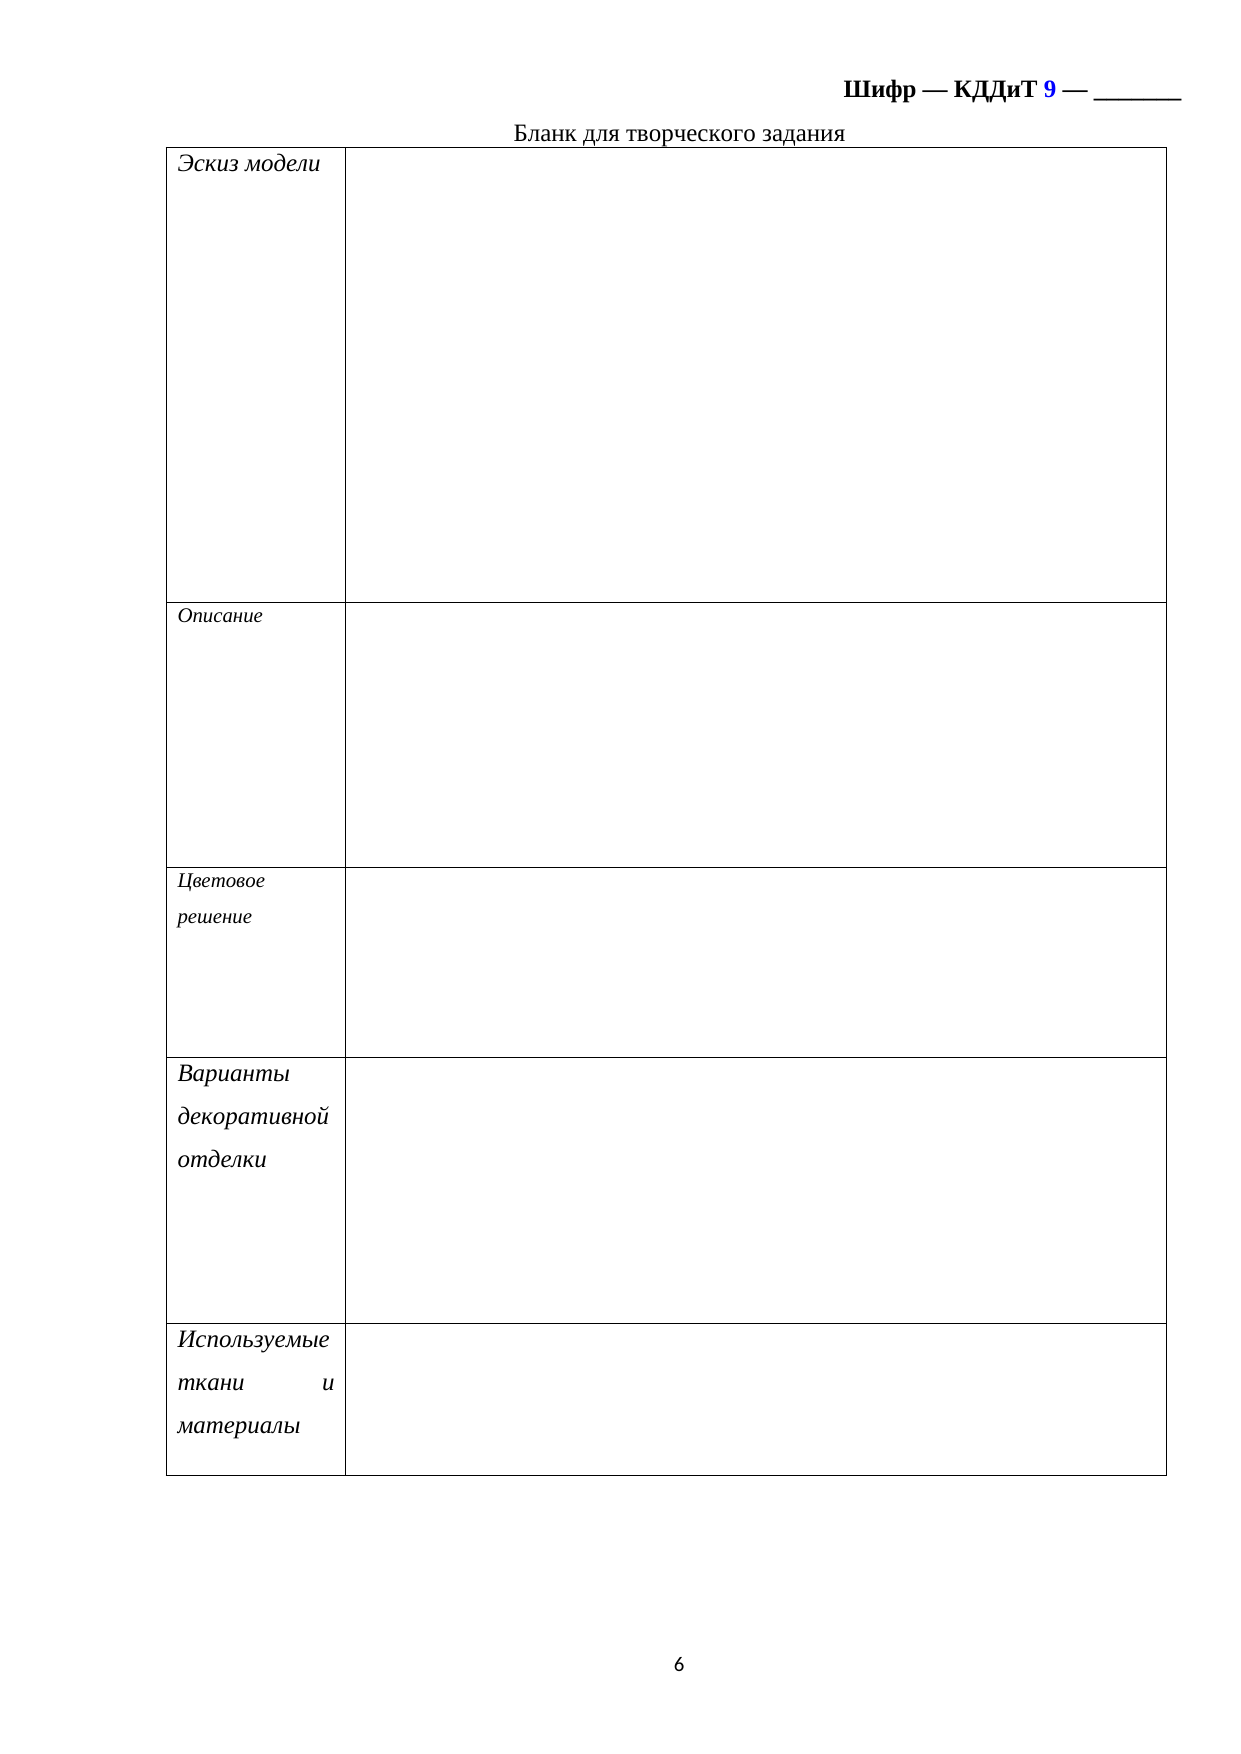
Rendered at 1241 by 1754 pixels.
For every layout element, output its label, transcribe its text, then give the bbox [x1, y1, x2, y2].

table_cell [346, 1324, 1166, 1475]
table_cell [346, 868, 1166, 1057]
table_header [346, 148, 1166, 602]
table_header Эскиз модели [167, 148, 345, 602]
text Бланк для творческого задания [177, 118, 1181, 147]
table_cell [346, 603, 1166, 867]
table_cell Используемые ткани и материалы [167, 1324, 345, 1475]
table_cell [346, 1058, 1166, 1323]
table_cell Варианты декоративной отделки [167, 1058, 345, 1323]
table_cell Цветовое решение [167, 868, 345, 1057]
table_cell Описание [167, 603, 345, 867]
